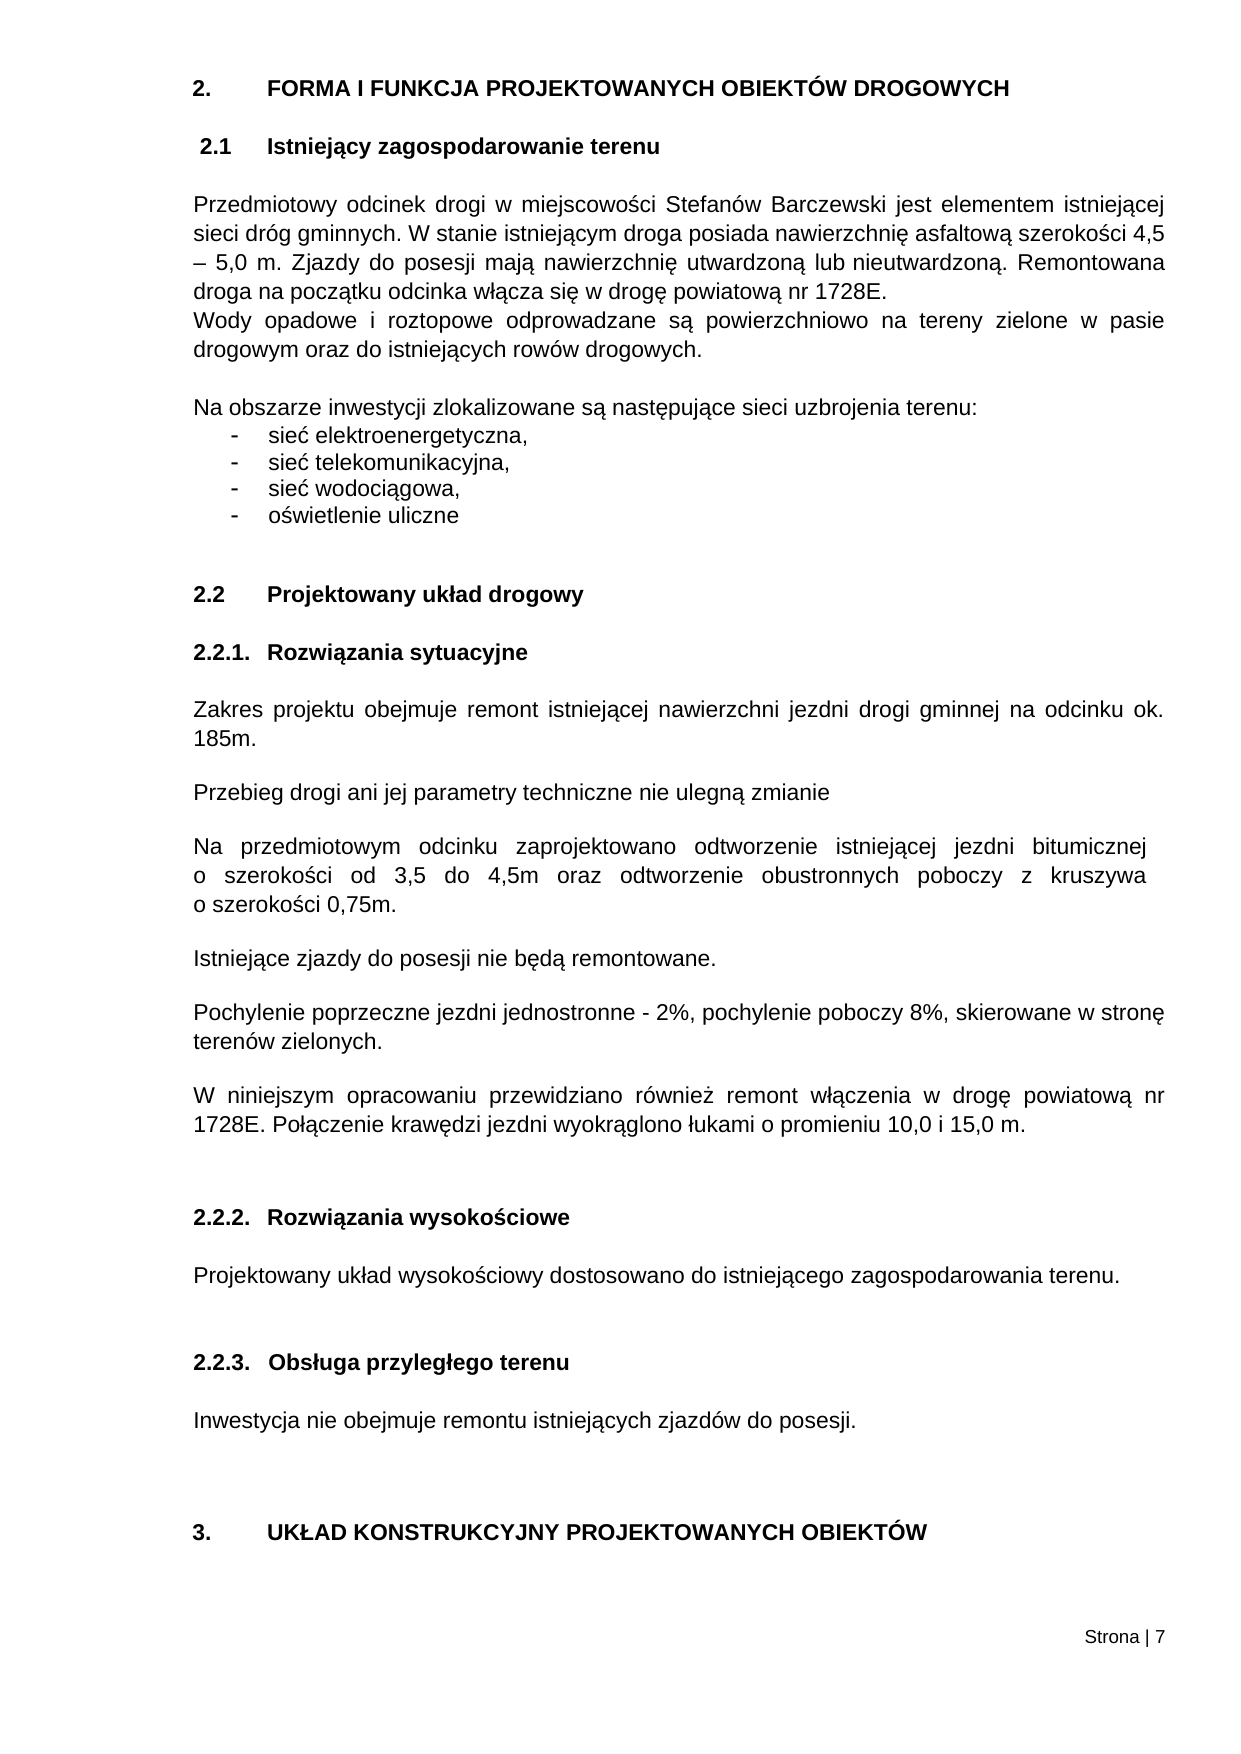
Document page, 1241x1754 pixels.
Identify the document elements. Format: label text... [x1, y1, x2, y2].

list oświetlenie uliczne [231, 502, 1165, 528]
text 2.2 Projektowany układ drogowy [193, 581, 1165, 607]
subtitle FORMA I FUNKCJA PROJEKTOWANYCH OBIEKTÓW DROGOWYCH [192, 75, 1165, 101]
text Na obszarze inwestycji zlokalizowane są następujące sieci uzbrojenia terenu: [193, 393, 1165, 420]
list Obsługa przyległego terenu [193, 1349, 1165, 1375]
text Istniejące zjazdy do posesji nie będą remontowane. [193, 945, 1165, 972]
text Wody opadowe i roztopowe odprowadzane są powierzchniowo na tereny zielone w pasie drogowym oraz do istniejących rowów drogowych. [193, 307, 1165, 362]
text 2.1 Istniejący zagospodarowanie terenu [193, 133, 1165, 159]
subtitle UKŁAD KONSTRUKCYJNY PROJEKTOWANYCH OBIEKTÓW [192, 1518, 1165, 1545]
text Przedmiotowy odcinek drogi w miejscowości Stefanów Barczewski jest elementem istniejącej sieci dróg gminnych. W stanie istniejącym droga posiada nawierzchnię asfaltową szerokości 4,5 – 5,0 m. Zjazdy do posesji mają nawierzchnię utwardzoną lub nieutwardzoną. Remontowana droga na początku odcinka włącza się w drogę powiatową nr 1728E. [193, 191, 1165, 304]
text Projektowany układ wysokościowy dostosowano do istniejącego zagospodarowania terenu. [193, 1262, 1165, 1288]
list sieć telekomunikacyjna, [231, 449, 1165, 475]
text Inwestycja nie obejmuje remontu istniejących zjazdów do posesji. [193, 1407, 1165, 1433]
list sieć wodociągowa, [231, 475, 1165, 502]
text 2.2.2. Rozwiązania wysokościowe [193, 1204, 1165, 1230]
text Na przedmiotowym odcinku zaprojektowano odtworzenie istniejącej jezdni bitumicznej o szerokości od 3,5 do 4,5m oraz odtworzenie obustronnych poboczy z kruszywa o szerokości 0,75m. [193, 833, 1165, 918]
text Zakres projektu obejmuje remont istniejącej nawierzchni jezdni drogi gminnej na odcinku ok. 185m. [193, 696, 1165, 752]
text 2.2.1. Rozwiązania sytuacyjne [193, 638, 1165, 665]
list sieć elektroenergetyczna, [231, 422, 1165, 449]
text Pochylenie poprzeczne jezdni jednostronne - 2%, pochylenie poboczy 8%, skierowane w stronę terenów zielonych. [193, 999, 1165, 1054]
text W niniejszym opracowaniu przewidziano również remont włączenia w drogę powiatową nr 1728E. Połączenie krawędzi jezdni wyokrąglono łukami o promieniu 10,0 i 15,0 m. [193, 1082, 1165, 1137]
text Przebieg drogi ani jej parametry techniczne nie ulegną zmianie [193, 779, 1165, 806]
